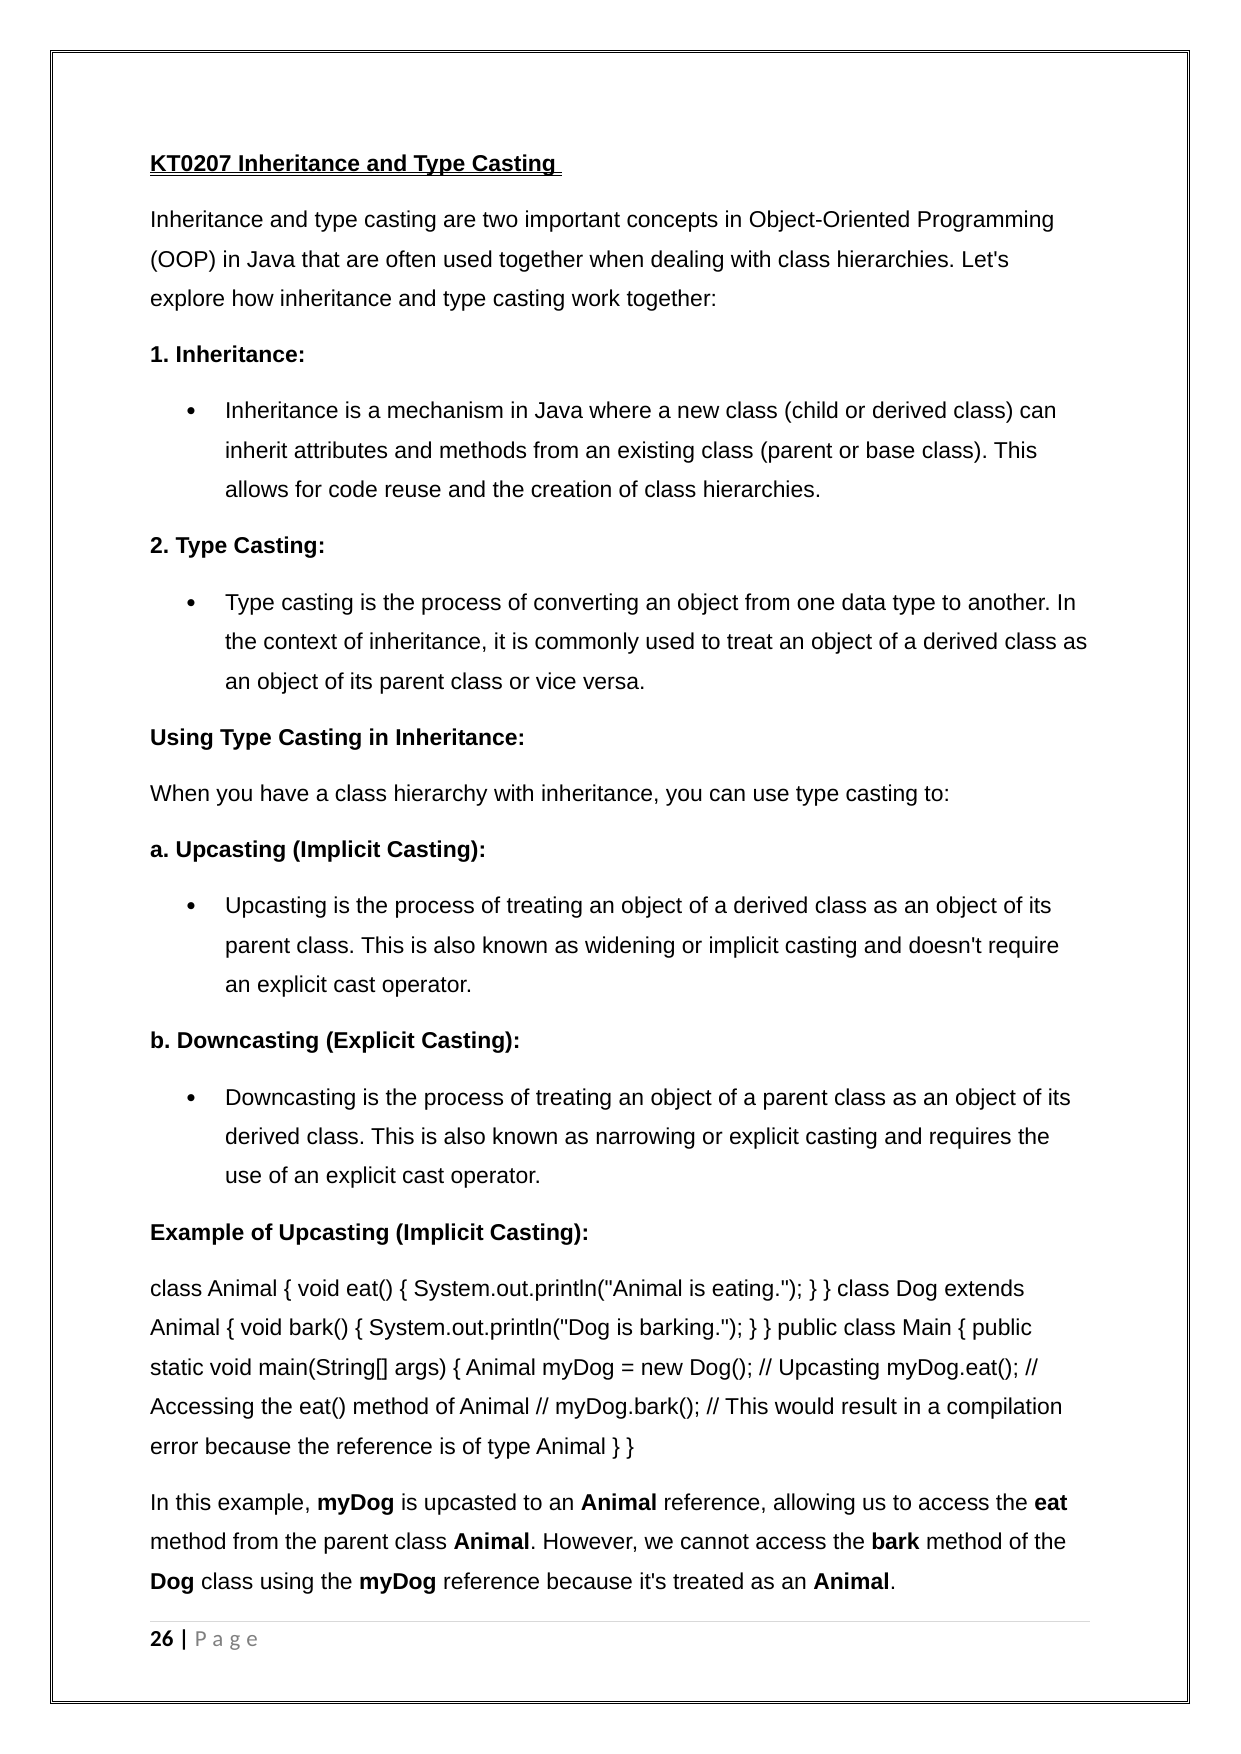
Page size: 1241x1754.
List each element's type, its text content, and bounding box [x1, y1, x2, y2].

text Example of Upcasting (Implicit Casting): [150, 1218, 1090, 1245]
list Downcasting is the process of treating an object of a parent class as an object of its derived class. This is also known as narrowing or explicit casting and requires the use of an explicit cast operator. [187, 1083, 1090, 1189]
list Upcasting is the process of treating an object of a derived class as an object of its parent class. This is also known as widening or implicit casting and doesn't require an explicit cast operator. [187, 892, 1090, 997]
text When you have a class hierarchy with inheritance, you can use type casting to: [150, 780, 1090, 806]
text Using Type Casting in Inheritance: [150, 724, 1090, 750]
text KT0207 Inheritance and Type Casting [150, 150, 1090, 176]
text b. Downcasting (Explicit Casting): [150, 1027, 1090, 1054]
list Inheritance is a mechanism in Java where a new class (child or derived class) can inherit attributes and methods from an existing class (parent or base class). This allows for code reuse and the creation of class hierarchies. [187, 397, 1090, 503]
text In this example, myDog is upcasted to an Animal reference, allowing us to access the eat method from the parent class Animal. However, we cannot access the bark method of the Dog class using the myDog reference because it's treated as an Animal. [150, 1489, 1090, 1594]
text a. Upcasting (Implicit Casting): [150, 836, 1090, 862]
text Inheritance and type casting are two important concepts in Object-Oriented Programming (OOP) in Java that are often used together when dealing with class hierarchies. Let's explore how inheritance and type casting work together: [150, 206, 1090, 311]
text 2. Type Casting: [150, 532, 1090, 559]
text class Animal { void eat() { System.out.println("Animal is eating."); } } class Dog extends Animal { void bark() { System.out.println("Dog is barking."); } } public class Main { public static void main(String[] args) { Animal myDog = new Dog(); // Upcasting myDog.eat(); // Accessing the eat() method of Animal // myDog.bark(); // This would result in a compilation error because the reference is of type Animal } } [150, 1275, 1090, 1459]
text 1. Inheritance: [150, 341, 1090, 368]
list Type casting is the process of converting an object from one data type to another. In the context of inheritance, it is commonly used to treat an object of a derived class as an object of its parent class or vice versa. [187, 589, 1090, 694]
